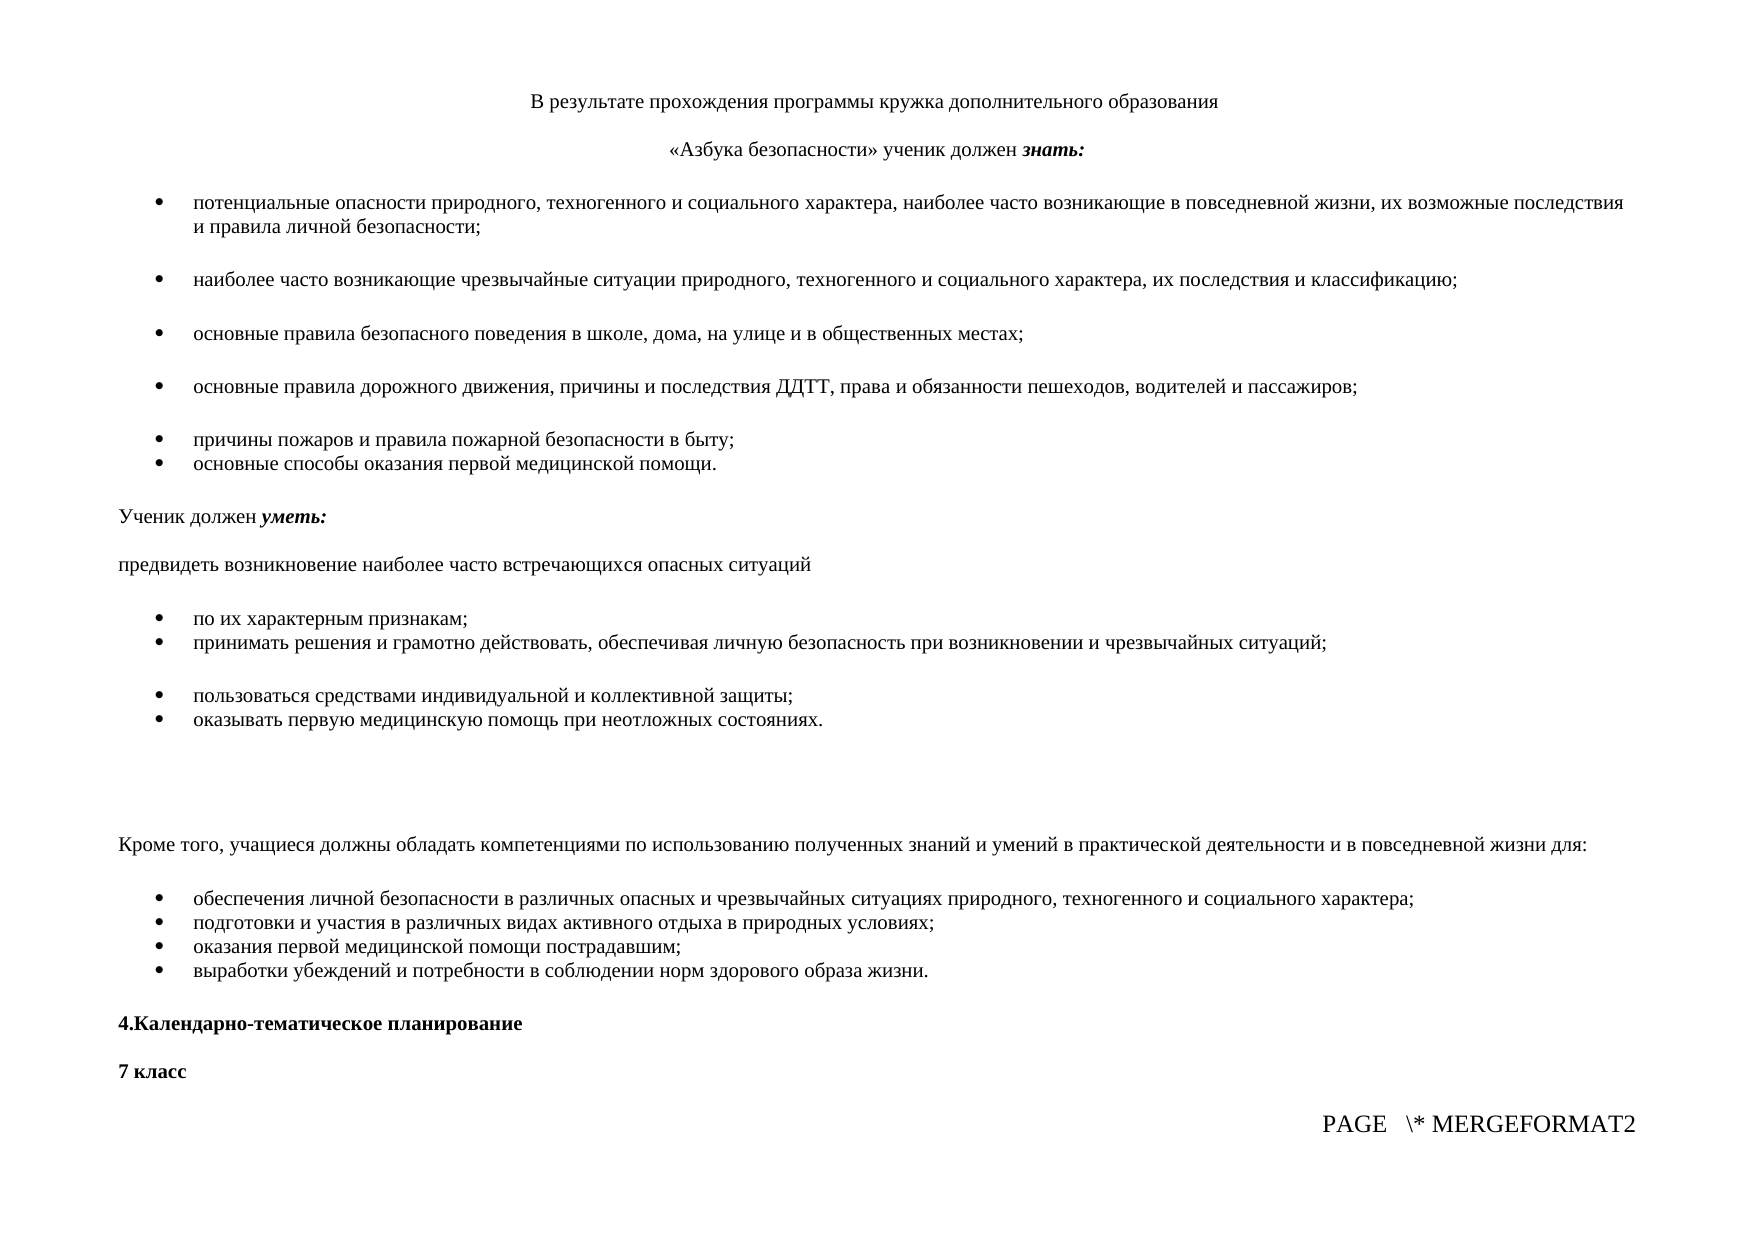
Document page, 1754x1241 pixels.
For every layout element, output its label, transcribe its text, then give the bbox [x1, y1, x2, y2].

list обеспечения личной безопасности в различных опасных и чрезвычайных ситуациях природного, техногенного и социального характера; [156, 886, 1636, 909]
list причины пожаров и правила пожарной безопасности в быту; [156, 427, 1636, 451]
list основные способы оказания первой медицинской помощи. [156, 451, 1636, 475]
list принимать решения и грамотно действовать, обеспечивая личную безопасность при возникновении и чрезвычайных ситуаций; [156, 629, 1636, 654]
text Кроме того, учащиеся должны обладать компетенциями по использованию полученных знаний и умений в практической деятельности и в повседневной жизни для: [118, 760, 1636, 856]
list оказания первой медицинской помощи пострадавшим; [156, 934, 1636, 958]
list выработки убеждений и потребности в соблюдении норм здорового образа жизни. [156, 958, 1636, 982]
text В результате прохождения программы кружка дополнительного образования «Азбука безопасности» ученик должен знать: [118, 88, 1636, 161]
list основные правила дорожного движения, причины и последствия ДДТТ, права и обязанности пешеходов, водителей и пассажиров; [156, 374, 1636, 398]
list основные правила безопасного поведения в школе, дома, на улице и в общественных местах; [156, 320, 1636, 344]
list подготовки и участия в различных видах активного отдыха в природных условиях; [156, 909, 1636, 934]
text 4.Календарно-тематическое планирование [118, 1011, 1636, 1035]
text 7 класс [118, 1035, 1636, 1083]
list по их характерным признакам; [156, 606, 1636, 629]
list наиболее часто возникающие чрезвычайные ситуации природного, техногенного и социального характера, их последствия и классификацию; [156, 267, 1636, 291]
text Ученик должен уметь: предвидеть возникновение наиболее часто встречающихся опасных ситуаций [118, 504, 1636, 576]
list потенциальные опасности природного, техногенного и социального характера, наиболее часто возникающие в повседневной жизни, их возможные последствия и правила личной безопасности; [156, 190, 1636, 238]
list оказывать первую медицинскую помощь при неотложных состояниях. [156, 707, 1636, 731]
list пользоваться средствами индивидуальной и коллективной защиты; [156, 683, 1636, 707]
